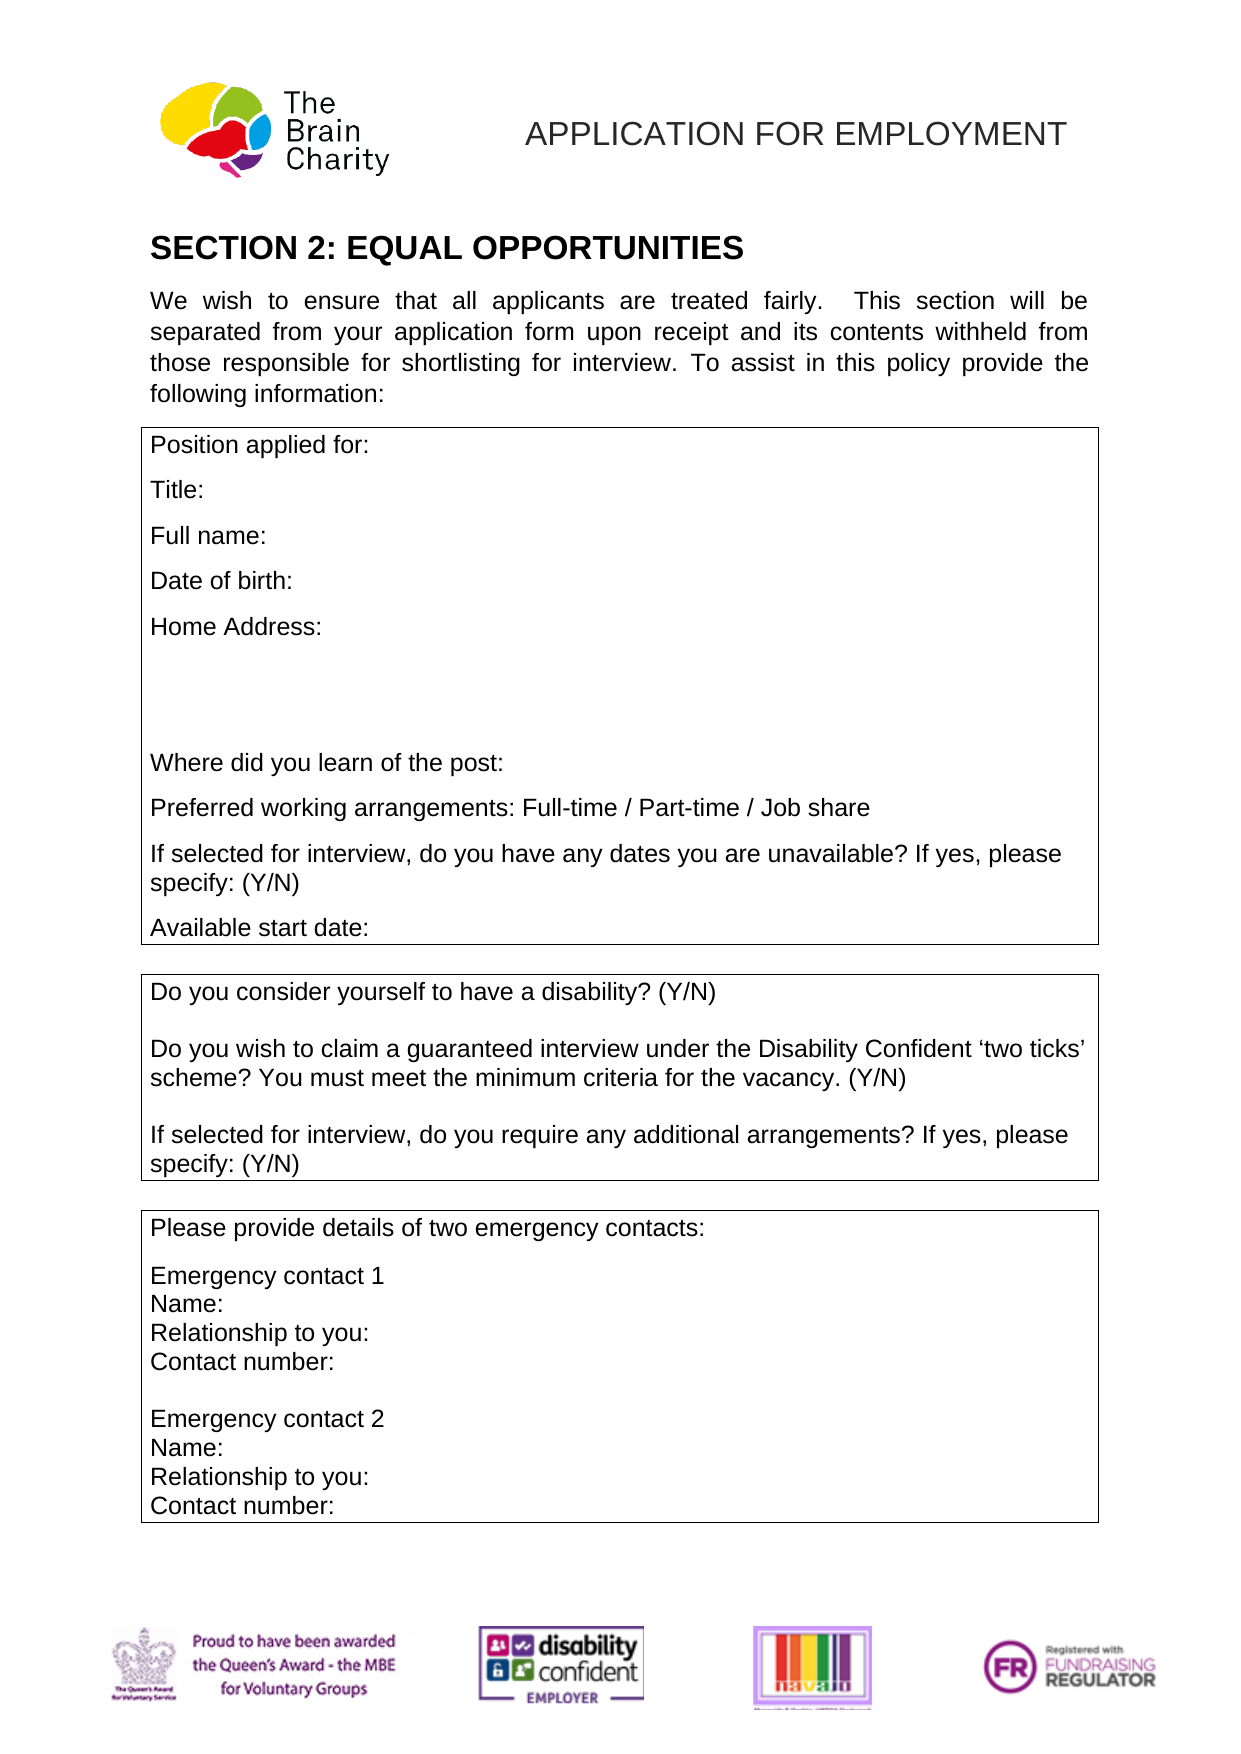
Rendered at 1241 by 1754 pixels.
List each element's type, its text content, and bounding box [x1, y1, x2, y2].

text Do you consider yourself to have a disability? (Y/N) [142, 975, 1098, 1006]
text Position applied for: [142, 428, 1098, 459]
text Home Address: [142, 609, 1098, 641]
text If selected for interview, do you have any dates you are unavailable? If yes, please specify: (Y/N) [142, 836, 1098, 896]
text Relationship to you: [150, 1318, 1090, 1347]
picture [98, 1625, 419, 1702]
text Where did you learn of the post: [142, 745, 1098, 777]
text Name: [150, 1433, 1090, 1462]
text Preferred working arrangements: Full-time / Part-time / Job share [142, 790, 1098, 822]
text Please provide details of two emergency contacts: [142, 1211, 1098, 1242]
text If selected for interview, do you require any additional arrangements? If yes, please specify: (Y/N) [142, 1117, 1098, 1180]
text Full name: [142, 518, 1098, 550]
text SECTION 2: EQUAL OPPORTUNITIES [150, 228, 1090, 266]
text Relationship to you: [150, 1462, 1090, 1488]
picture [478, 1626, 644, 1704]
picture [968, 1623, 1169, 1708]
text Emergency contact 1 [142, 1258, 1098, 1289]
text We wish to ensure that all applicants are treated fairly. This section will be separated from your application form upon receipt and its contents withheld from those responsible for shortlisting for interview. To assist in this policy provide the following information: [150, 286, 1090, 408]
text Emergency contact 2 [150, 1404, 1090, 1433]
picture [150, 68, 393, 183]
text Title: [142, 472, 1098, 504]
text Name: [150, 1289, 1090, 1318]
text Do you wish to claim a guaranteed interview under the Disability Confident ‘two ticks’ scheme? You must meet the minimum criteria for the vacancy. (Y/N) [150, 1034, 1090, 1092]
text Date of birth: [142, 563, 1098, 595]
text Available start date: [142, 910, 1098, 944]
picture [753, 1626, 872, 1710]
text Contact number: [150, 1347, 1090, 1376]
text Contact number: [142, 1488, 1098, 1522]
